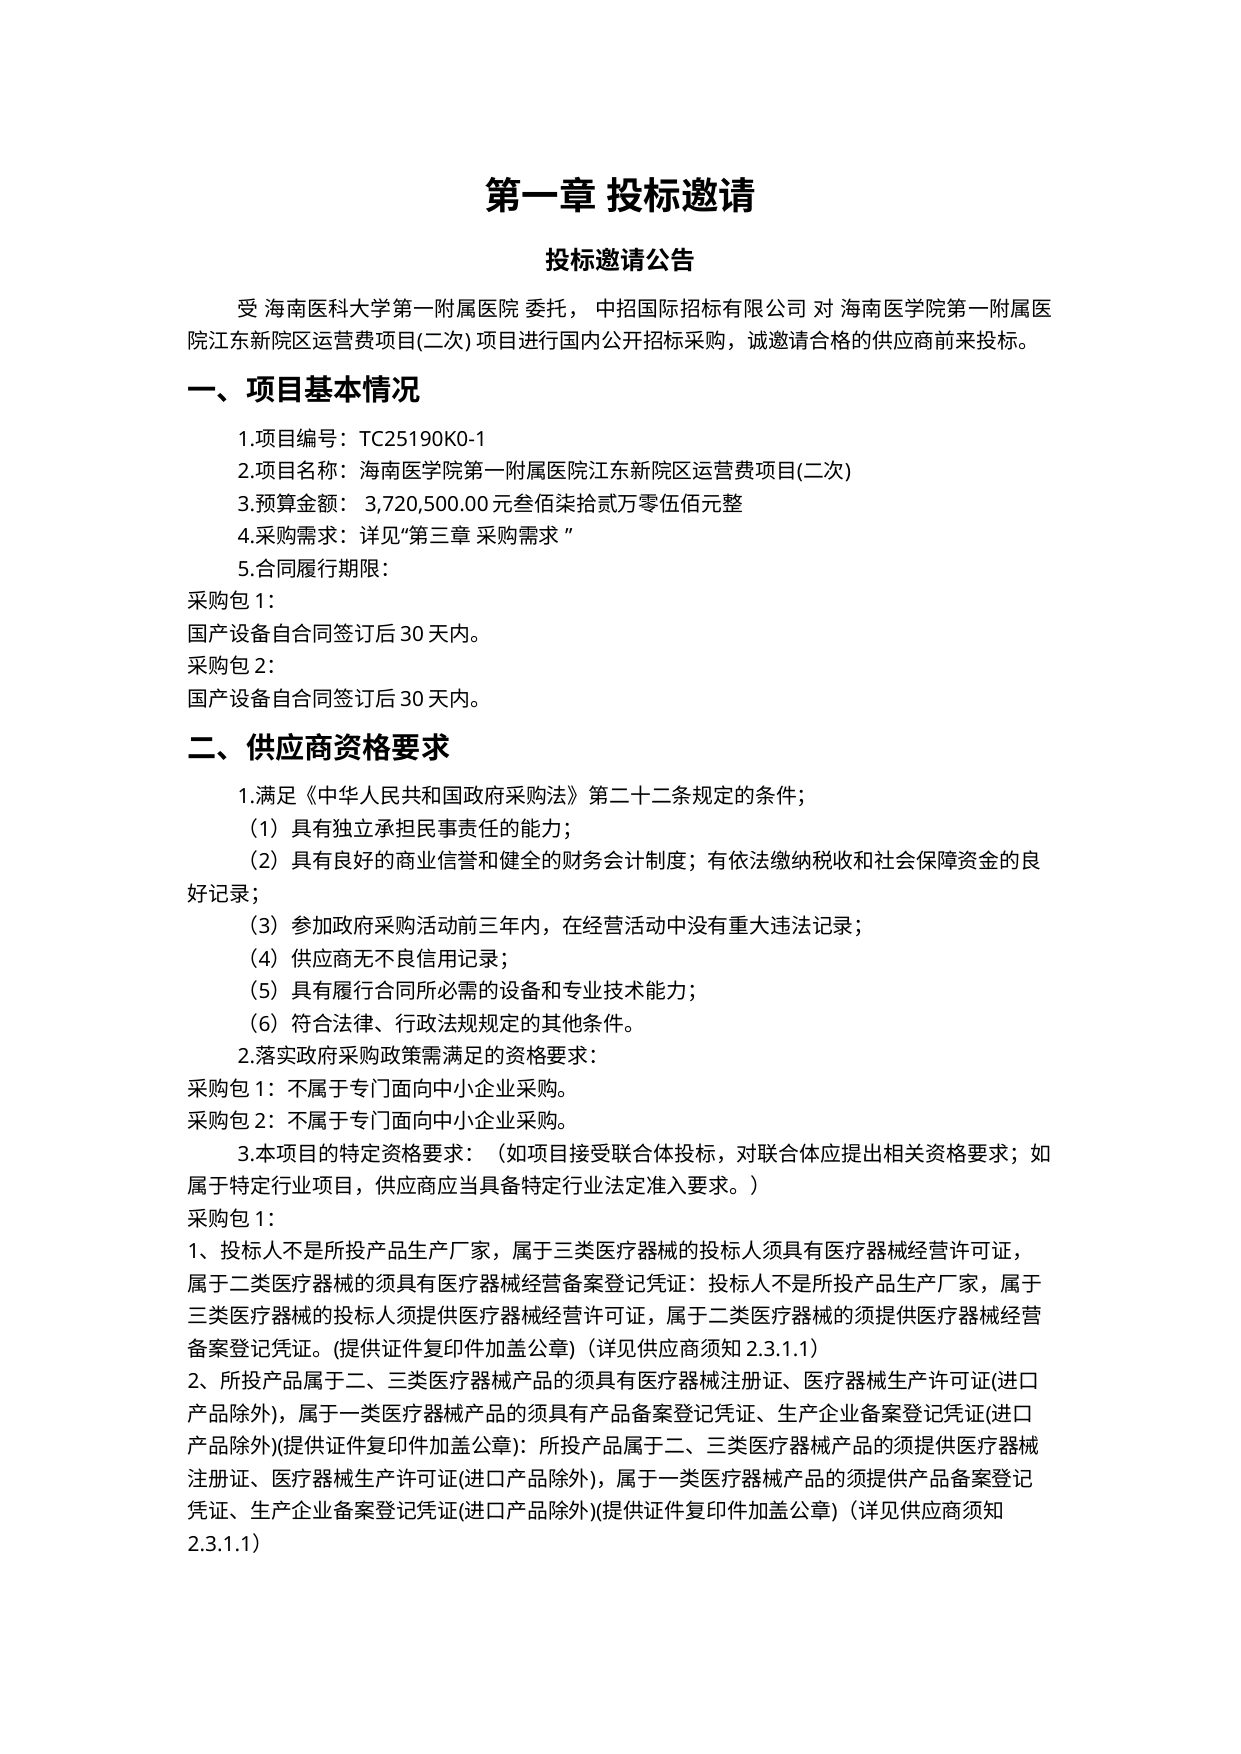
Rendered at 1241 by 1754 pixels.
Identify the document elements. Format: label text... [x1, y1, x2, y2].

text 二、供应商资格要求 [187, 714, 1053, 779]
text 5.合同履行期限： [187, 552, 1053, 584]
text 国产设备自合同签订后30天内。 [187, 617, 1053, 649]
text 投标邀请公告 [187, 227, 1053, 292]
text 采购包1： [187, 584, 1053, 617]
text 采购包1： [187, 1202, 1053, 1234]
text 3.本项目的特定资格要求：（如项目接受联合体投标，对联合体应提出相关资格要求；如属于特定行业项目，供应商应当具备特定行业法定准入要求。） [187, 1137, 1053, 1202]
text 4.采购需求：详见“第三章 采购需求 ” [187, 519, 1053, 552]
text 采购包1：不属于专门面向中小企业采购。 [187, 1072, 1053, 1104]
text 3.预算金额： 3,720,500.00元叁佰柒拾贰万零伍佰元整 [187, 487, 1053, 519]
text （1）具有独立承担民事责任的能力； [187, 812, 1053, 844]
text 采购包2： [187, 649, 1053, 682]
text （6）符合法律、行政法规规定的其他条件。 [187, 1007, 1053, 1039]
text 受 海南医科大学第一附属医院 委托， 中招国际招标有限公司 对 海南医学院第一附属医院江东新院区运营费项目(二次) 项目进行国内公开招标采购，诚邀请合格的供应商前来投标。 [187, 292, 1053, 357]
text 2、所投产品属于二、三类医疗器械产品的须具有医疗器械注册证、医疗器械生产许可证(进口产品除外)，属于一类医疗器械产品的须具有产品备案登记凭证、生产企业备案登记凭证(进口产品除外)(提供证件复印件加盖公章)：所投产品属于二、三类医疗器械产品的须提供医疗器械注册证、医疗器械生产许可证(进口产品除外)，属于一类医疗器械产品的须提供产品备案登记凭证、生产企业备案登记凭证(进口产品除外)(提供证件复印件加盖公章)（详见供应商须知2.3.1.1） [187, 1364, 1053, 1559]
text 一、项目基本情况 [187, 357, 1053, 422]
text 1.项目编号：TC25190K0-1 [187, 422, 1053, 454]
text 2.项目名称：海南医学院第一附属医院江东新院区运营费项目(二次) [187, 454, 1053, 487]
text （2）具有良好的商业信誉和健全的财务会计制度；有依法缴纳税收和社会保障资金的良好记录； [187, 844, 1053, 909]
text 1.满足《中华人民共和国政府采购法》第二十二条规定的条件； [187, 779, 1053, 812]
text （5）具有履行合同所必需的设备和专业技术能力； [187, 974, 1053, 1007]
text （3）参加政府采购活动前三年内，在经营活动中没有重大违法记录； [187, 909, 1053, 942]
text 国产设备自合同签订后30天内。 [187, 682, 1053, 714]
text 采购包2：不属于专门面向中小企业采购。 [187, 1104, 1053, 1137]
text 第一章 投标邀请 [187, 162, 1053, 227]
text 1、投标人不是所投产品生产厂家，属于三类医疗器械的投标人须具有医疗器械经营许可证，属于二类医疗器械的须具有医疗器械经营备案登记凭证：投标人不是所投产品生产厂家，属于三类医疗器械的投标人须提供医疗器械经营许可证，属于二类医疗器械的须提供医疗器械经营备案登记凭证。(提供证件复印件加盖公章)（详见供应商须知2.3.1.1） [187, 1234, 1053, 1364]
text 2.落实政府采购政策需满足的资格要求： [187, 1039, 1053, 1072]
text （4）供应商无不良信用记录； [187, 942, 1053, 974]
